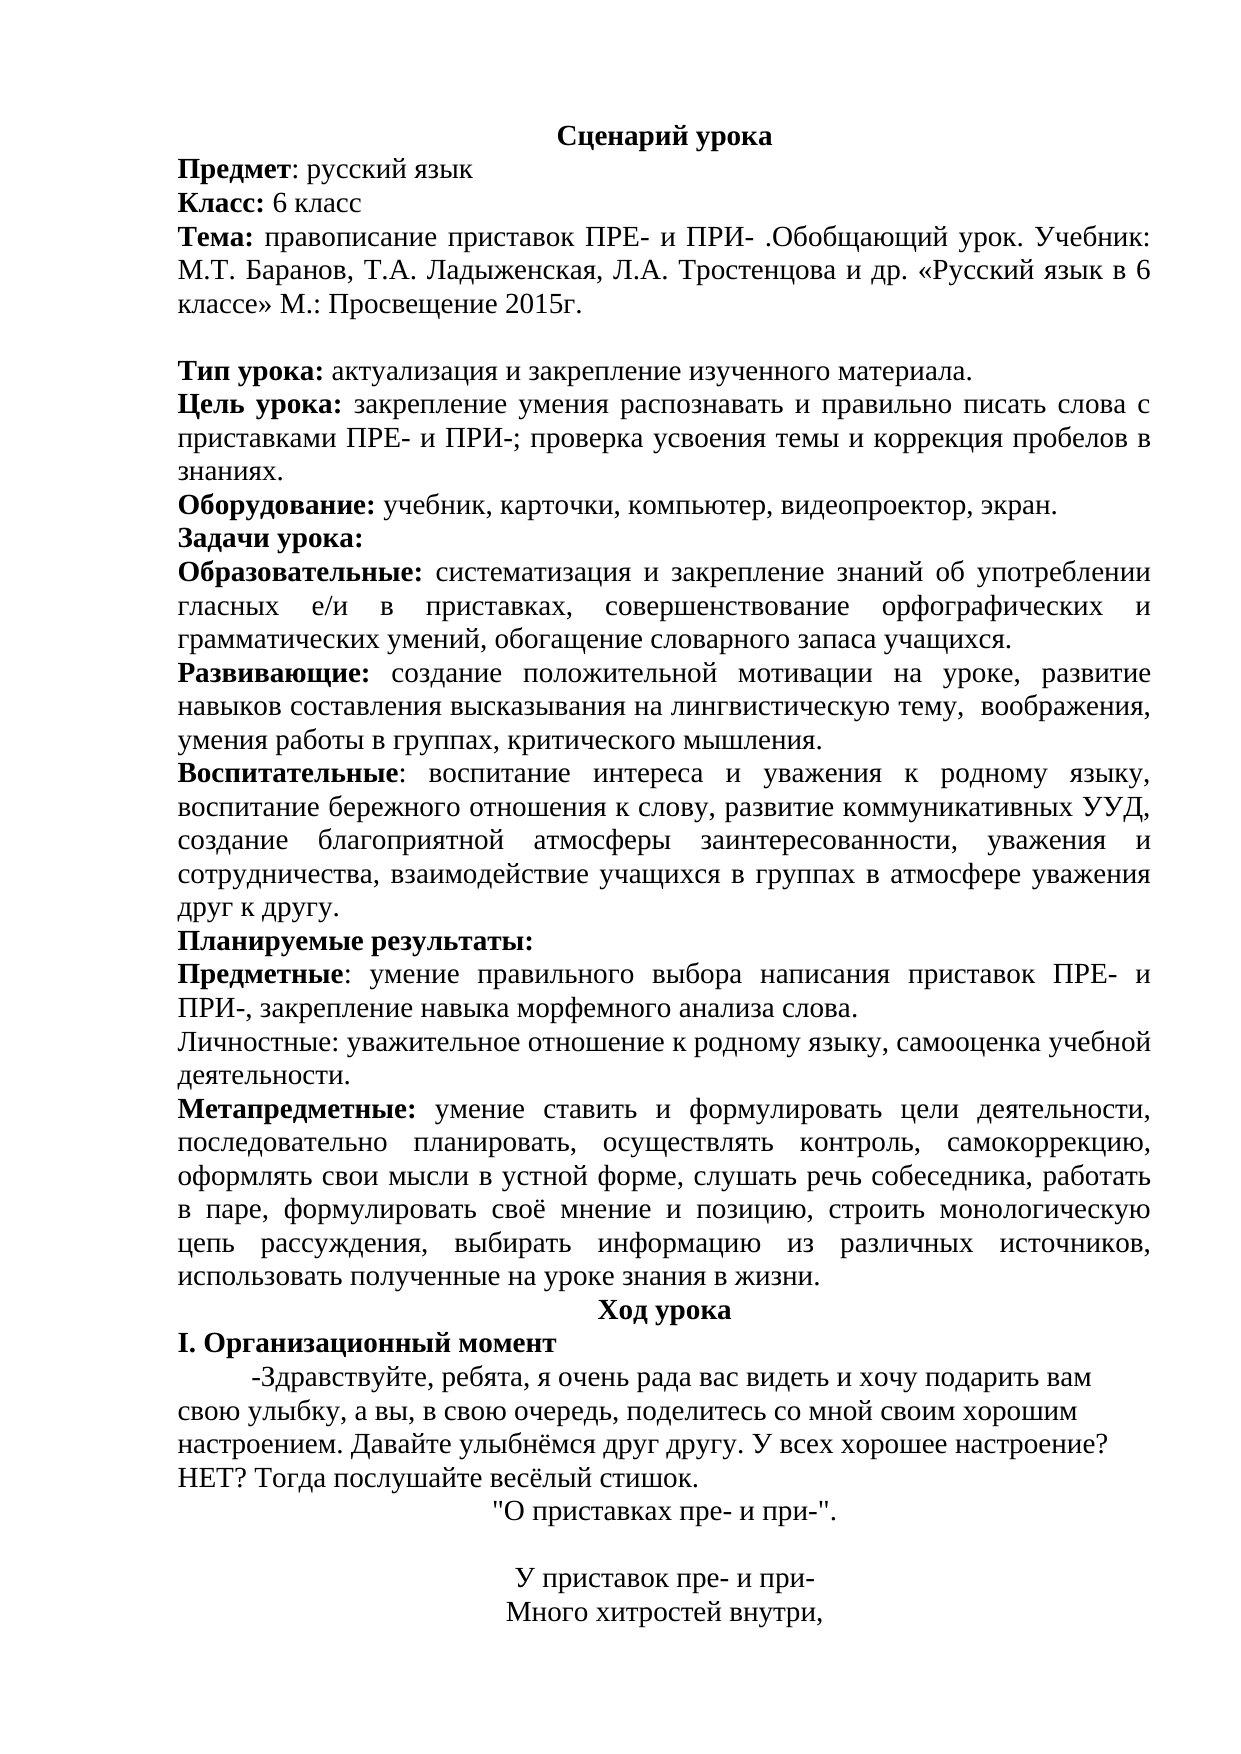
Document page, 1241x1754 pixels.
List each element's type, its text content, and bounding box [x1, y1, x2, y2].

text Оборудование: учебник, карточки, компьютер, видеопроектор, экран. [177, 487, 1152, 521]
text Метапредметные: умение ставить и формулировать цели деятельности, последовательно планировать, осуществлять контроль, самокоррекцию, оформлять свои мысли в устной форме, слушать речь собеседника, работать в паре, формулировать своё мнение и позицию, строить монологическую цепь рассуждения, выбирать информацию из различных источников, использовать полученные на уроке знания в жизни. [177, 1091, 1152, 1292]
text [177, 1493, 1152, 1627]
text Задачи урока: [177, 521, 1152, 554]
text I. Организационный момент [177, 1326, 1152, 1359]
text Класс: 6 класс [177, 185, 1152, 219]
text Планируемые результаты: [177, 923, 1152, 957]
text Личностные: уважительное отношение к родному языку, самооценка учебной деятельности. [177, 1024, 1152, 1091]
text Цель урока: закрепление умения распознавать и правильно писать слова с приставками ПРЕ- и ПРИ-; проверка усвоения темы и коррекция пробелов в знаниях. [177, 386, 1152, 487]
text Сценарий урока [177, 118, 1152, 152]
text Развивающие: создание положительной мотивации на уроке, развитие навыков составления высказывания на лингвистическую тему, воображения, умения работы в группах, критического мышления. [177, 655, 1152, 755]
text Предмет: русский язык [177, 152, 1152, 185]
text Воспитательные: воспитание интереса и уважения к родному языку, воспитание бережного отношения к слову, развитие коммуникативных УУД, создание благоприятной атмосферы заинтересованности, уважения и сотрудничества, взаимодействие учащихся в группах в атмосфере уважения друг к другу. [177, 755, 1152, 923]
text Образовательные: систематизация и закрепление знаний об употреблении гласных е/и в приставках, совершенствование орфографических и грамматических умений, обогащение словарного запаса учащихся. [177, 554, 1152, 655]
text Предметные: умение правильного выбора написания приставок ПРЕ- и ПРИ-, закрепление навыка морфемного анализа слова. [177, 957, 1152, 1024]
text Тип урока: актуализация и закрепление изученного материала. [177, 353, 1152, 386]
text -Здравствуйте, ребята, я очень рада вас видеть и хочу подарить вам свою улыбку, а вы, в свою очередь, поделитесь со мной своим хорошим настроением. Давайте улыбнёмся друг другу. У всех хорошее настроение? НЕТ? Тогда послушайте весёлый стишок. [177, 1359, 1152, 1493]
text Ход урока [177, 1292, 1152, 1326]
text Тема: правописание приставок ПРЕ- и ПРИ- .Обобщающий урок. Учебник: М.Т. Баранов, Т.А. Ладыженская, Л.А. Тростенцова и др. «Русский язык в 6 классе» М.: Просвещение 2015г. [177, 219, 1152, 319]
